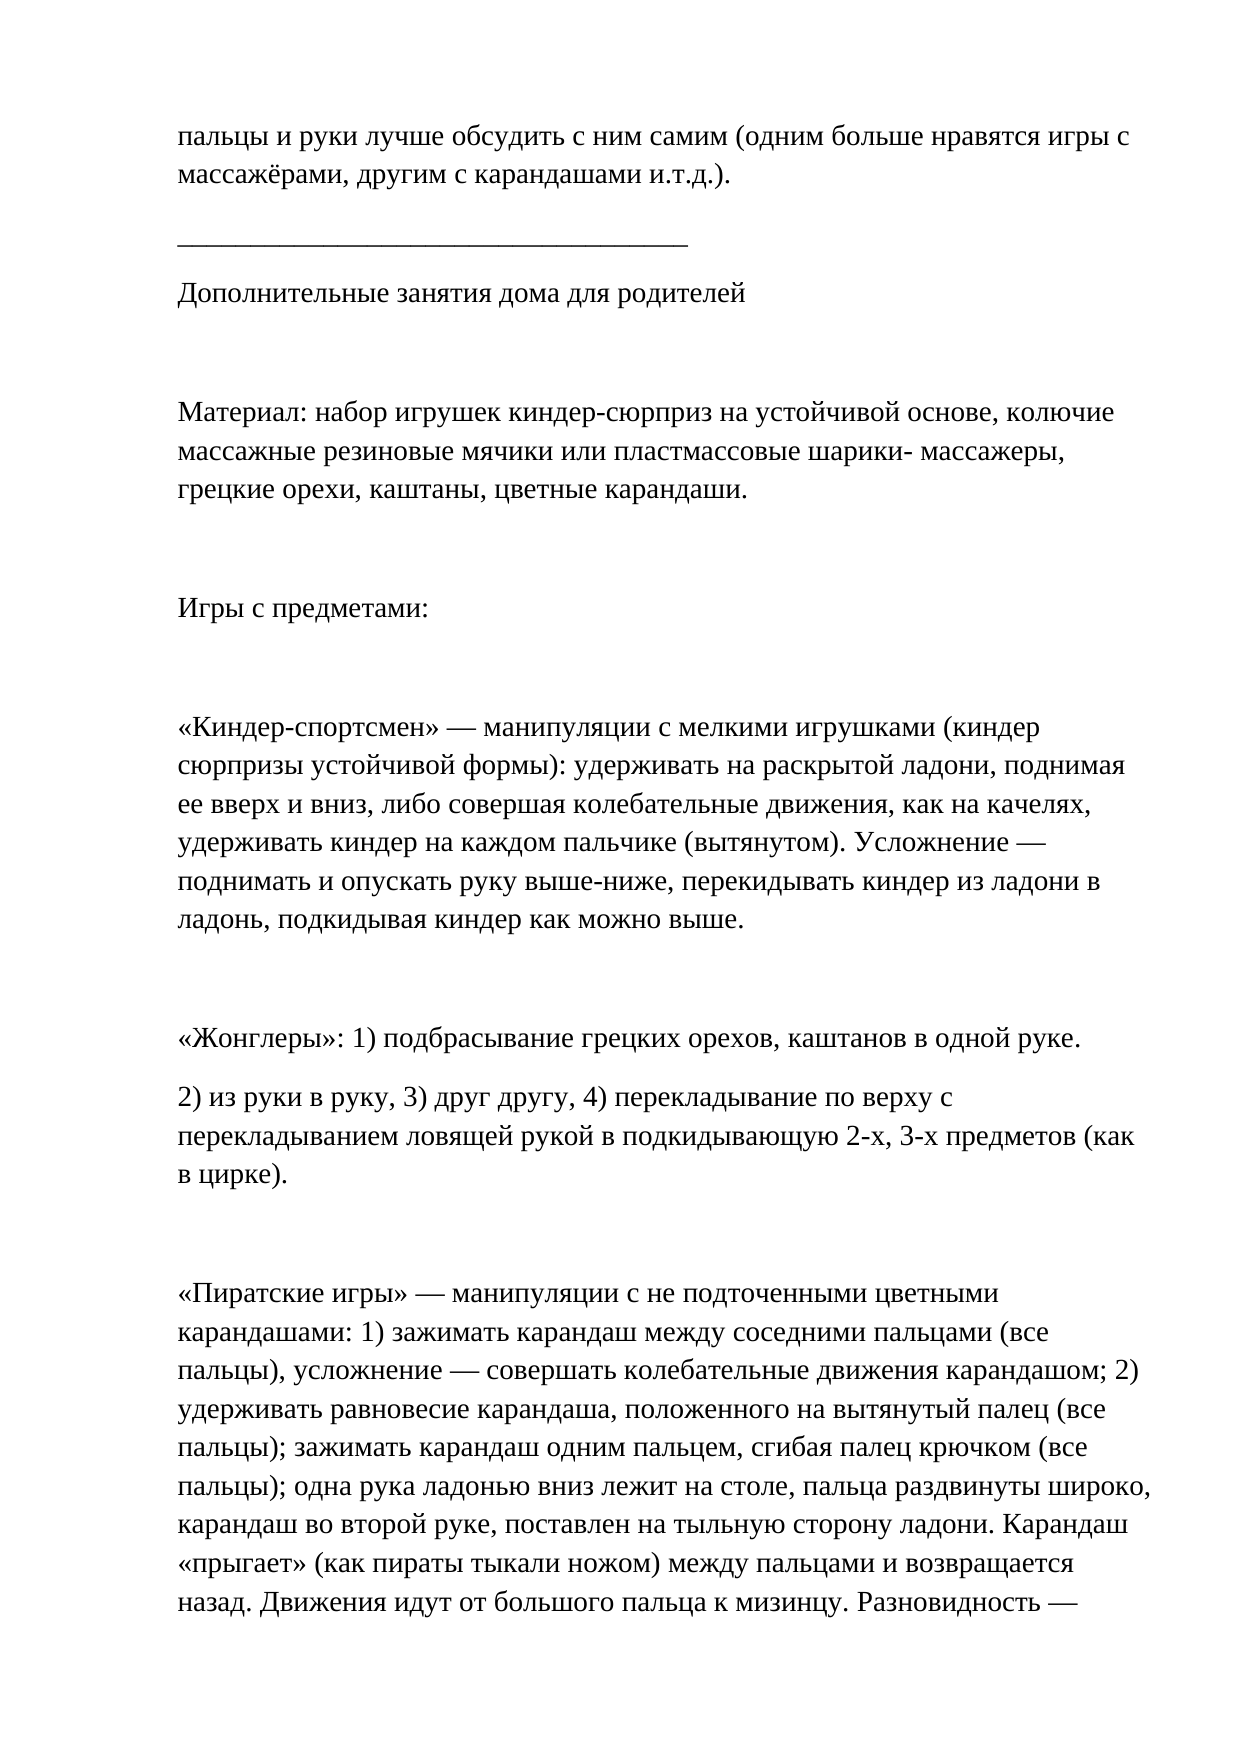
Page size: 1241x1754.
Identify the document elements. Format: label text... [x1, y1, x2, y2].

text Игры с предметами: [177, 590, 1152, 623]
text «Киндер-спортсмен» — манипуляции с мелкими игрушками (киндер сюрпризы устойчивой формы): удерживать на раскрытой ладони, поднимая ее вверх и вниз, либо совершая колебательные движения, как на качелях, удерживать киндер на каждом пальчике (вытянутом). Усложнение — поднимать и опускать руку выше-ниже, перекидывать киндер из ладони в ладонь, подкидывая киндер как можно выше. [177, 709, 1152, 935]
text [177, 1275, 1152, 1617]
text Материал: набор игрушек киндер-сюрприз на устойчивой основе, колючие массажные резиновые мячики или пластмассовые шарики- массажеры, грецкие орехи, каштаны, цветные карандаши. [177, 394, 1152, 505]
text «Жонглеры»: 1) подбрасывание грецких орехов, каштанов в одной руке. [177, 1020, 1152, 1054]
text 2) из руки в руку, 3) друг другу, 4) перекладывание по верху с перекладыванием ловящей рукой в подкидывающую 2-х, 3-х предметов (как в цирке). [177, 1079, 1152, 1190]
text ___________________________________ [177, 216, 1152, 249]
text Дополнительные занятия дома для родителей [177, 275, 1152, 309]
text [177, 118, 1152, 190]
